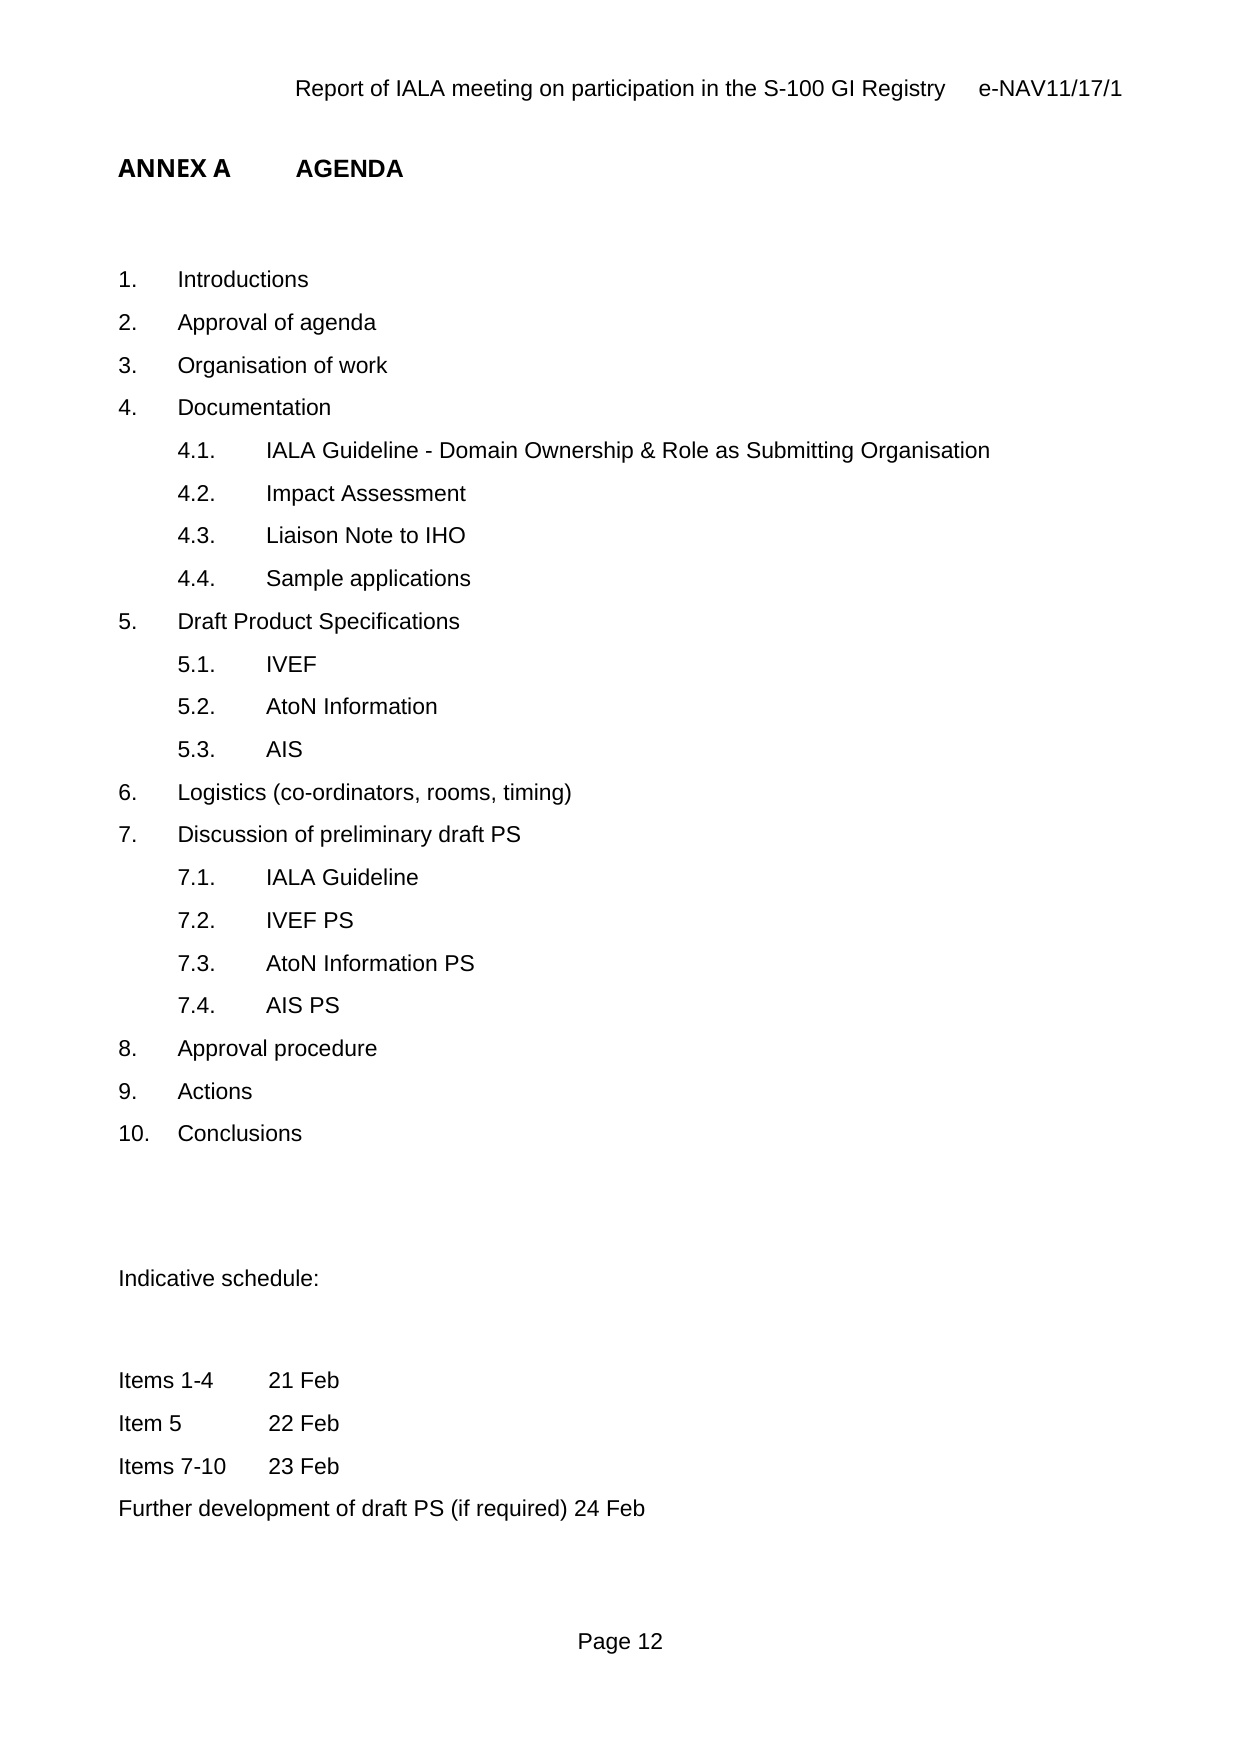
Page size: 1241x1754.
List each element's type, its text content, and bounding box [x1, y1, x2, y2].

text Sample applications [177, 565, 1122, 592]
text AIS PS [177, 992, 1122, 1019]
text Approval procedure [118, 1035, 1122, 1061]
text Impact Assessment [177, 480, 1122, 506]
text IALA Guideline - Domain Ownership & Role as Submitting Organisation [177, 437, 1122, 463]
text IALA Guideline [177, 864, 1122, 891]
text Conclusions [118, 1120, 1122, 1147]
text Discussion of preliminary draft PS [118, 821, 1122, 848]
text Introductions [118, 266, 1122, 293]
text Draft Product Specifications [118, 608, 1122, 634]
text Liaison Note to IHO [177, 522, 1122, 549]
text Documentation [118, 394, 1122, 421]
text Items 7-10 23 Feb [118, 1453, 1122, 1479]
text AtoN Information PS [177, 949, 1122, 976]
text Logistics (co-ordinators, rooms, timing) [118, 779, 1122, 805]
text Actions [118, 1078, 1122, 1104]
text Organisation of work [118, 352, 1122, 378]
text Item 5 22 Feb [118, 1410, 1122, 1436]
text IVEF [177, 651, 1122, 677]
text IVEF PS [177, 907, 1122, 933]
text Indicative schedule: [118, 1265, 1122, 1292]
text Agenda [118, 151, 1122, 185]
text Items 1-4 21 Feb [118, 1367, 1122, 1394]
text Approval of agenda [118, 309, 1122, 335]
text Further development of draft PS (if required) 24 Feb [118, 1495, 1122, 1522]
text AIS [177, 736, 1122, 762]
text AtoN Information [177, 693, 1122, 720]
